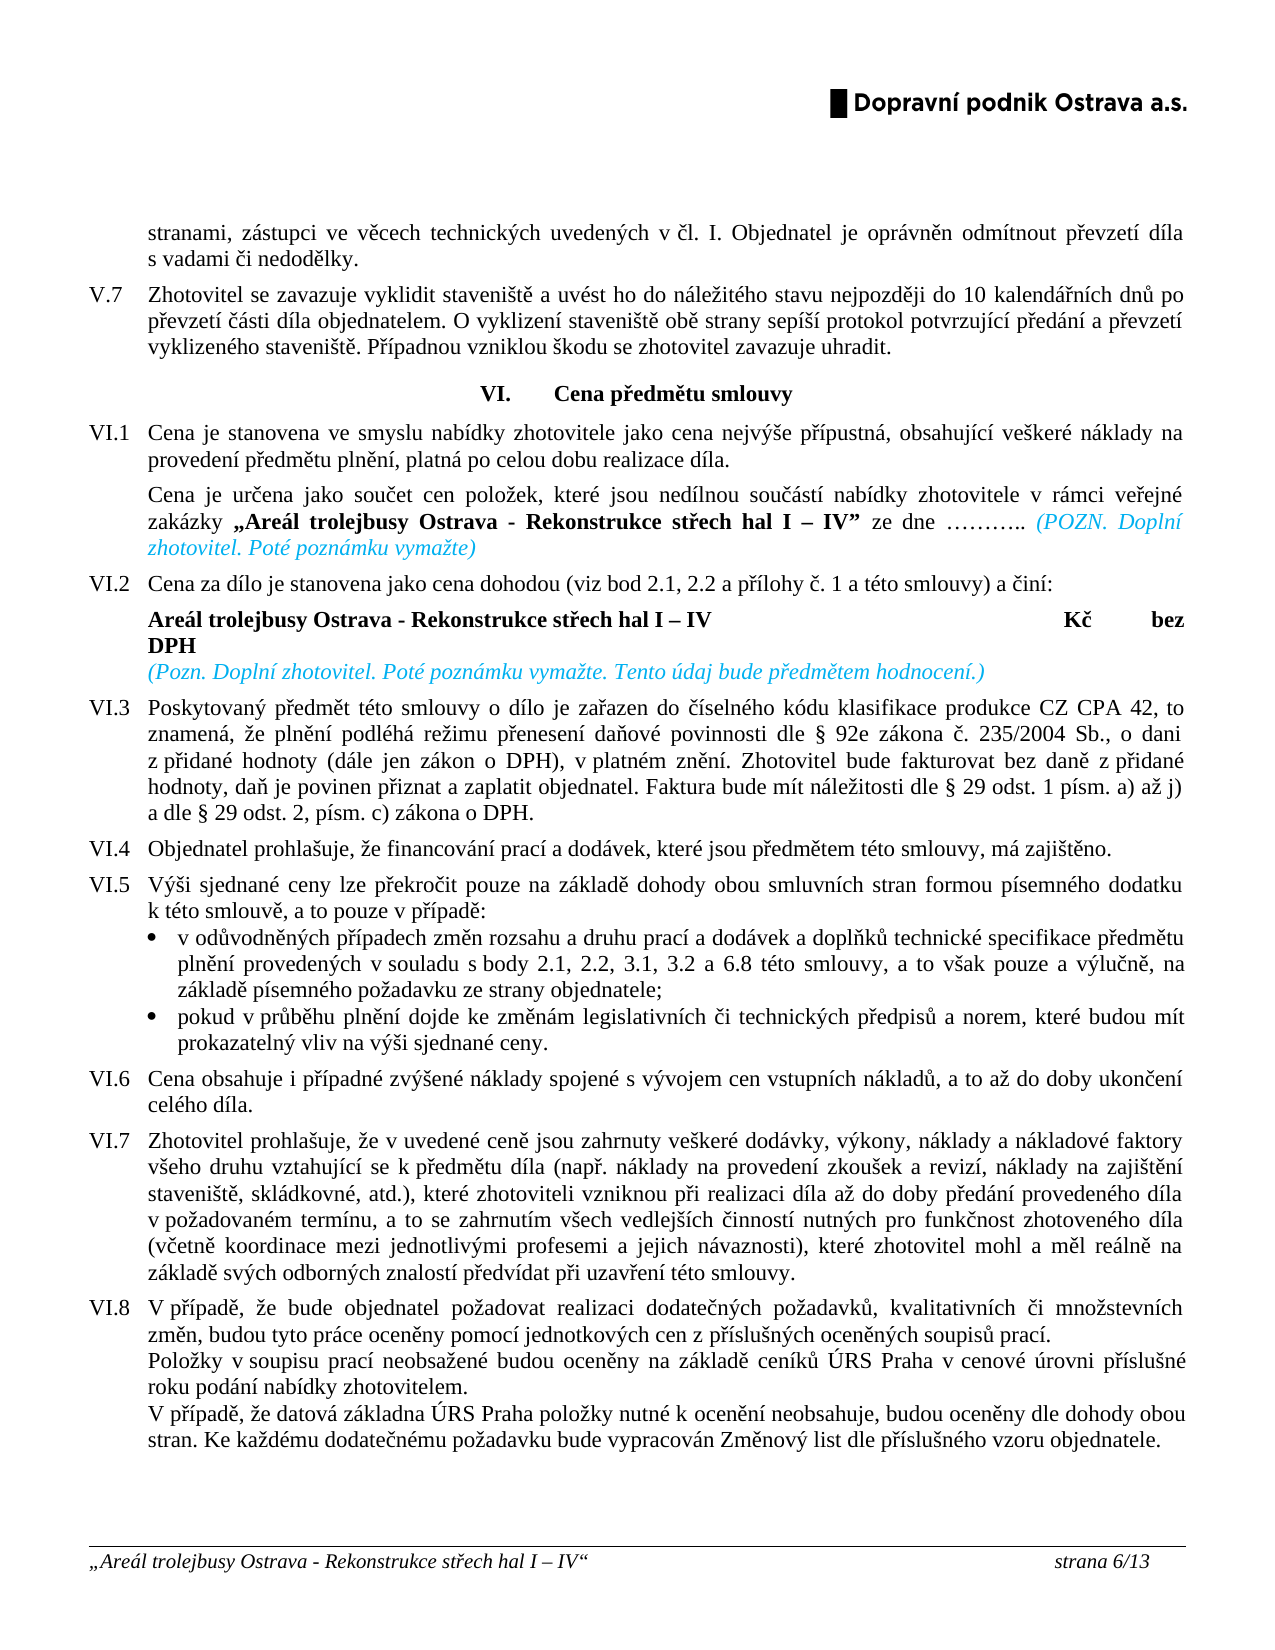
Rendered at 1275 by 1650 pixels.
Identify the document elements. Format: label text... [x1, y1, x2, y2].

list Cena za dílo je stanovena jako cena dohodou (viz bod 2.1, 2.2 a přílohy č. 1 a této smlouvy) a činí: [89, 570, 1184, 596]
text Položky v soupisu prací neobsažené budou oceněny na základě ceníků ÚRS Praha v cenové úrovni příslušné roku podání nabídky zhotovitelem. [148, 1347, 1186, 1400]
text pokud v průběhu plnění dojde ke změnám legislativních či technických předpisů a norem, které budou mít prokazatelný vliv na výši sjednané ceny. [148, 1003, 1186, 1055]
list Zhotovitel prohlašuje, že v uvedené ceně jsou zahrnuty veškeré dodávky, výkony, náklady a nákladové faktory všeho druhu vztahující se k předmětu díla (např. náklady na provedení zkoušek a revizí, náklady na zajištění staveniště, skládkovné, atd.), které zhotoviteli vzniknou při realizaci díla až do doby předání provedeného díla v požadovaném termínu, a to se zahrnutím všech vedlejších činností nutných pro funkčnost zhotoveného díla (včetně koordinace mezi jednotlivými profesemi a jejich návaznosti), které zhotovitel mohl a měl reálně na základě svých odborných znalostí předvídat při uzavření této smlouvy. [89, 1127, 1184, 1285]
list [89, 218, 1184, 271]
text Areál trolejbusy Ostrava - Rekonstrukce střech hal I – IV Kč bez DPH [148, 606, 1184, 658]
text V případě, že datová základna ÚRS Praha položky nutné k ocenění neobsahuje, budou oceněny dle dohody obou stran. Ke každému dodatečnému požadavku bude vypracován Změnový list dle příslušného vzoru objednatele. [148, 1400, 1186, 1452]
list Poskytovaný předmět této smlouvy o dílo je zařazen do číselného kódu klasifikace produkce CZ CPA 42, to znamená, že plnění podléhá režimu přenesení daňové povinnosti dle § 92e zákona č. 235/2004 Sb., o dani z přidané hodnoty (dále jen zákon o DPH), v platném znění. Zhotovitel bude fakturovat bez daně z přidané hodnoty, daň je povinen přiznat a zaplatit objednatel. Faktura bude mít náležitosti dle § 29 odst. 1 písm. a) až j) a dle § 29 odst. 2, písm. c) zákona o DPH. [89, 694, 1184, 826]
list Zhotovitel se zavazuje vyklidit staveniště a uvést ho do náležitého stavu nejpozději do 10 kalendářních dnů po převzetí části díla objednatelem. O vyklizení staveniště obě strany sepíší protokol potvrzující předání a převzetí vyklizeného staveniště. Případnou vzniklou škodu se zhotovitel zavazuje uhradit. [89, 281, 1184, 360]
list Cena je stanovena ve smyslu nabídky zhotovitele jako cena nejvýše přípustná, obsahující veškeré náklady na provedení předmětu plnění, platná po celou dobu realizace díla. [89, 419, 1184, 472]
list Výši sjednané ceny lze překročit pouze na základě dohody obou smluvních stran formou písemného dodatku k této smlouvě, a to pouze v případě: [89, 871, 1184, 924]
text (Pozn. Doplní zhotovitel. Poté poznámku vymažte. Tento údaj bude předmětem hodnocení.) [148, 658, 1186, 685]
list V případě, že bude objednatel požadovat realizaci dodatečných požadavků, kvalitativních či množstevních změn, budou tyto práce oceněny pomocí jednotkových cen z příslušných oceněných soupisů prací. [89, 1294, 1184, 1347]
list Cena obsahuje i případné zvýšené náklady spojené s vývojem cen vstupních nákladů, a to až do doby ukončení celého díla. [89, 1065, 1184, 1117]
text Cena je určena jako součet cen položek, které jsou nedílnou součástí nabídky zhotovitele v rámci veřejné zakázky „Areál trolejbusy Ostrava - Rekonstrukce střech hal I – IV” ze dne ……….. (POZN. Doplní zhotovitel. Poté poznámku vymažte) [148, 481, 1184, 561]
picture [830, 89, 1187, 118]
list Objednatel prohlašuje, že financování prací a dodávek, které jsou předmětem této smlouvy, má zajištěno. [89, 835, 1184, 862]
text v odůvodněných případech změn rozsahu a druhu prací a dodávek a doplňků technické specifikace předmětu plnění provedených v souladu s body 2.1, 2.2, 3.1, 3.2 a 6.8 této smlouvy, a to však pouze a výlučně, na základě písemného požadavku ze strany objednatele; [148, 924, 1186, 1003]
subtitle Cena předmětu smlouvy [89, 381, 1184, 407]
